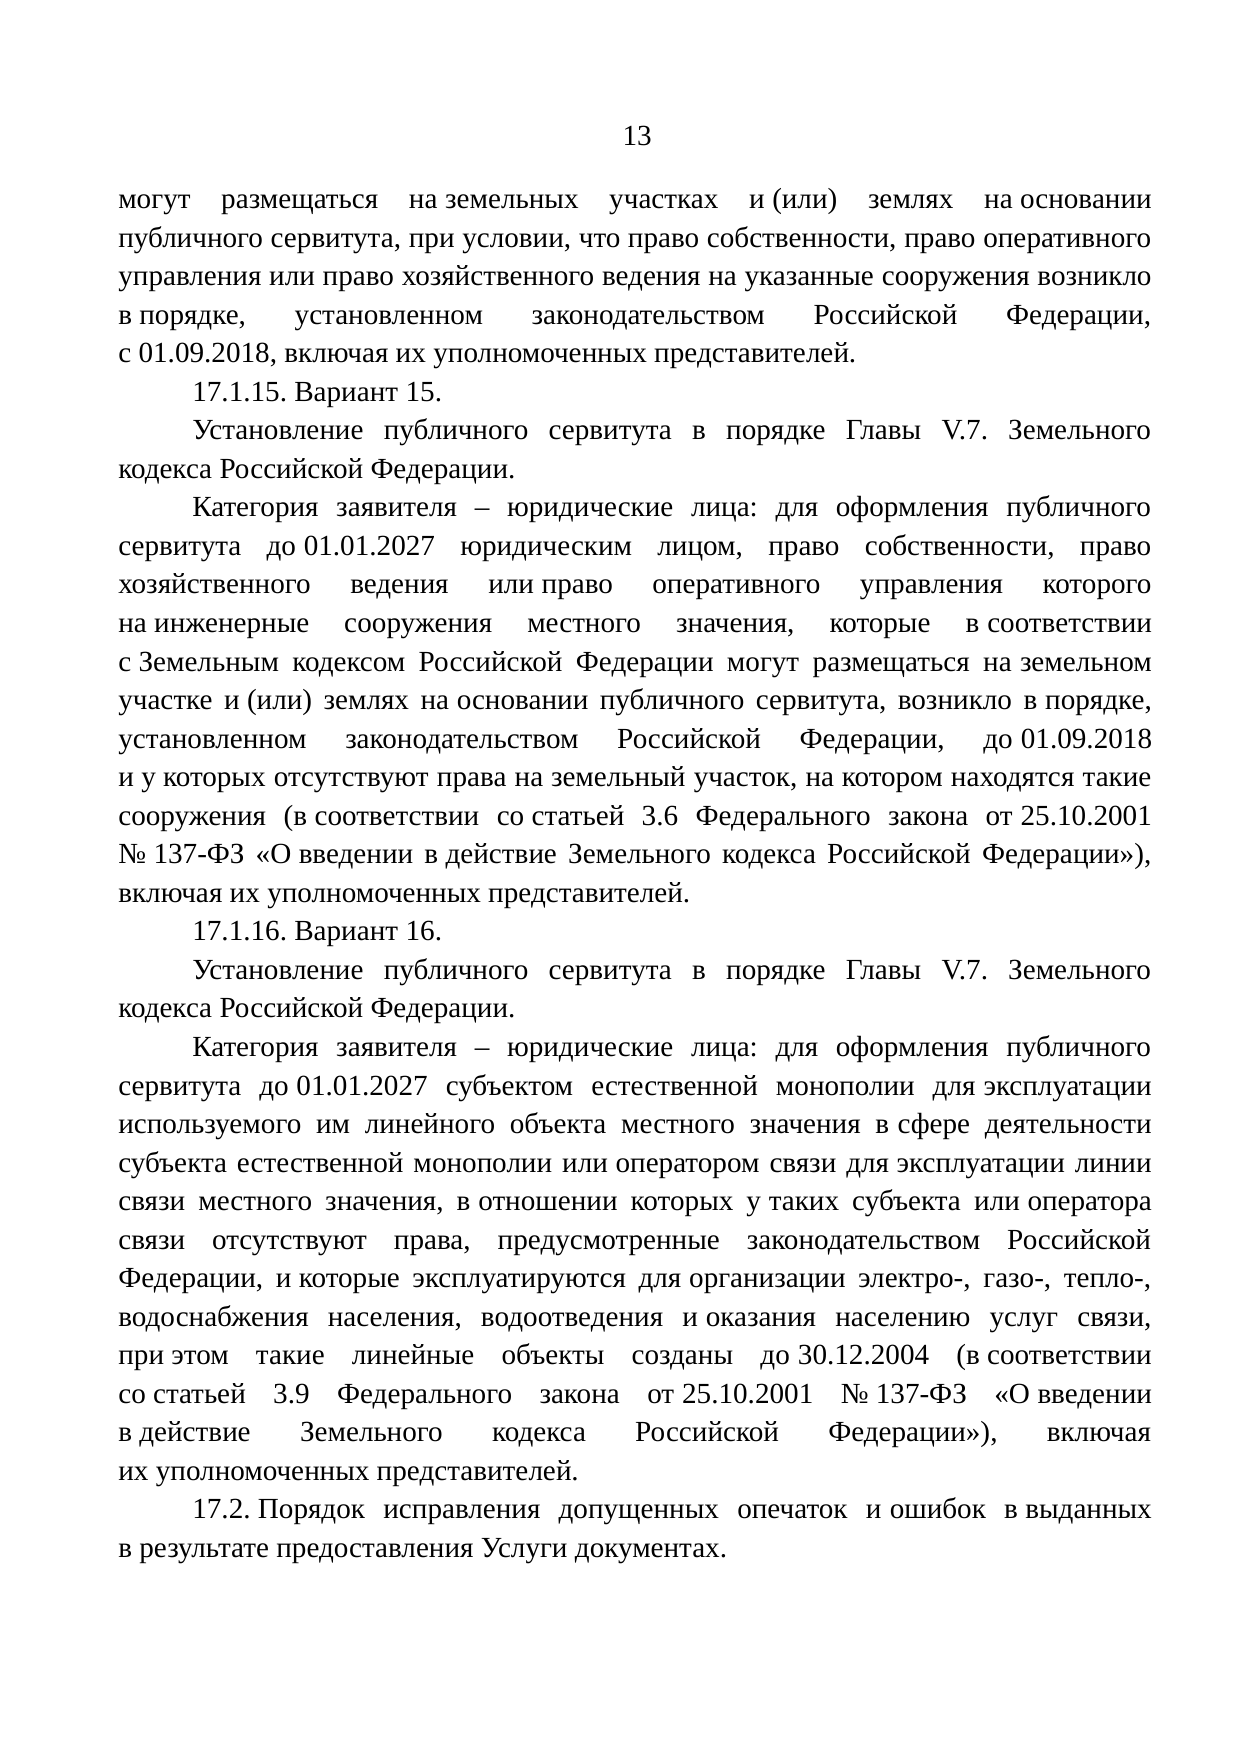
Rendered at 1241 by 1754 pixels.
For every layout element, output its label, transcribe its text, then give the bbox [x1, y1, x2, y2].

text 17.1.15. Вариант 15. [118, 374, 1152, 407]
text Установление публичного сервитута в порядке Главы V.7. Земельного кодекса Российской Федерации. [118, 412, 1152, 484]
text 17.1.16. Вариант 16. [118, 913, 1152, 947]
text Установление публичного сервитута в порядке Главы V.7. Земельного кодекса Российской Федерации. [118, 952, 1152, 1024]
text Категория заявителя – юридические лица: для оформления публичного сервитута до 01.01.2027 субъектом естественной монополии для эксплуатации используемого им линейного объекта местного значения в сфере деятельности субъекта естественной монополии или оператором связи для эксплуатации линии связи местного значения, в отношении которых у таких субъекта или оператора связи отсутствуют права, предусмотренные законодательством Российской Федерации, и которые эксплуатируются для организации электро-, газо-, тепло-, водоснабжения населения, водоотведения и оказания населению услуг связи, при этом такие линейные объекты созданы до 30.12.2004 (в соответствии со статьей 3.9 Федерального закона от 25.10.2001 № 137-ФЗ «О введении в действие Земельного кодекса Российской Федерации»), включая их уполномоченных представителей. [118, 1029, 1152, 1487]
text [118, 181, 1152, 369]
text 17.2. Порядок исправления допущенных опечаток и ошибок в выданных в результате предоставления Услуги документах. [118, 1492, 1152, 1564]
text Категория заявителя – юридические лица: для оформления публичного сервитута до 01.01.2027 юридическим лицом, право собственности, право хозяйственного ведения или право оперативного управления которого на инженерные сооружения местного значения, которые в соответствии с Земельным кодексом Российской Федерации могут размещаться на земельном участке и (или) землях на основании публичного сервитута, возникло в порядке, установленном законодательством Российской Федерации, до 01.09.2018 и у которых отсутствуют права на земельный участок, на котором находятся такие сооружения (в соответствии со статьей 3.6 Федерального закона от 25.10.2001 № 137-ФЗ «О введении в действие Земельного кодекса Российской Федерации»), включая их уполномоченных представителей. [118, 489, 1152, 908]
